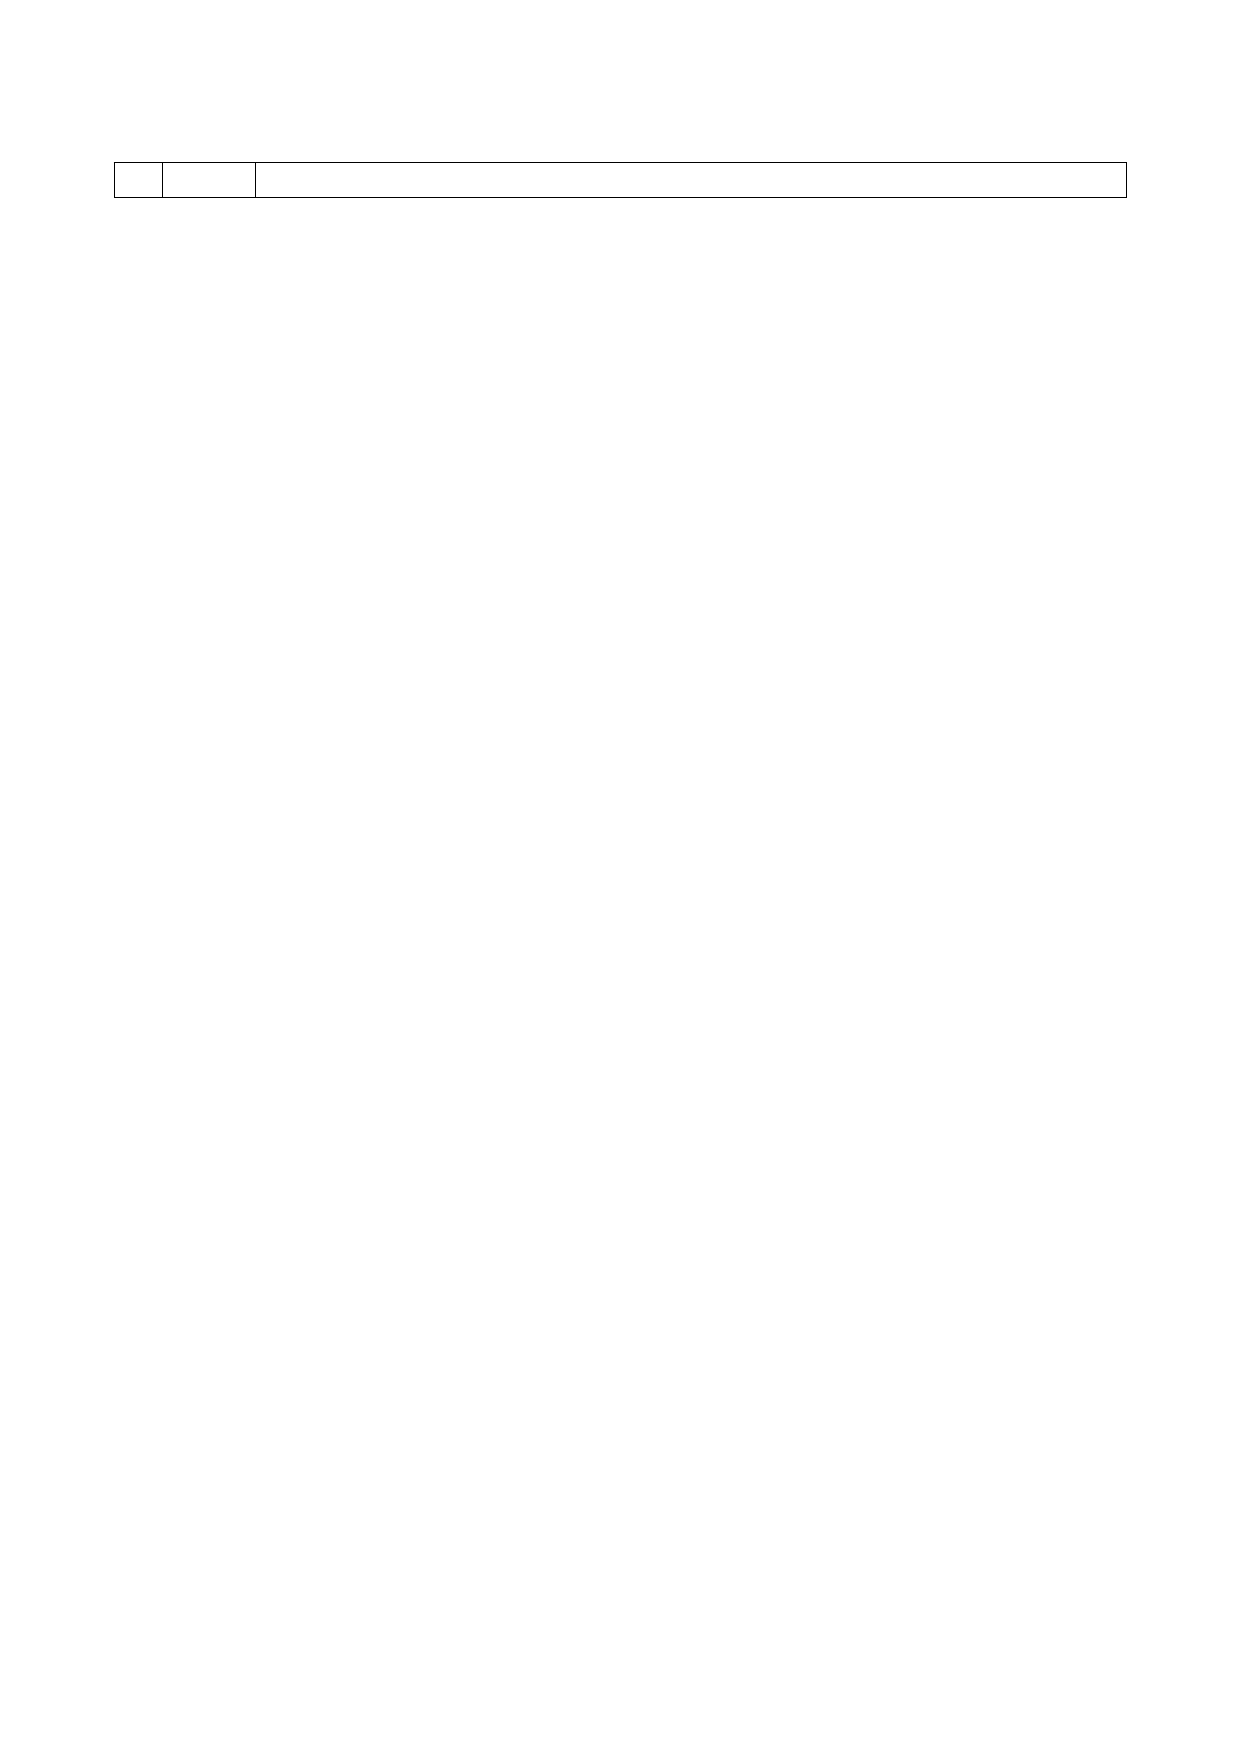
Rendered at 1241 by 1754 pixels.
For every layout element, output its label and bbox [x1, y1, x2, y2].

table_cell [163, 163, 255, 197]
table_cell [256, 163, 1126, 197]
